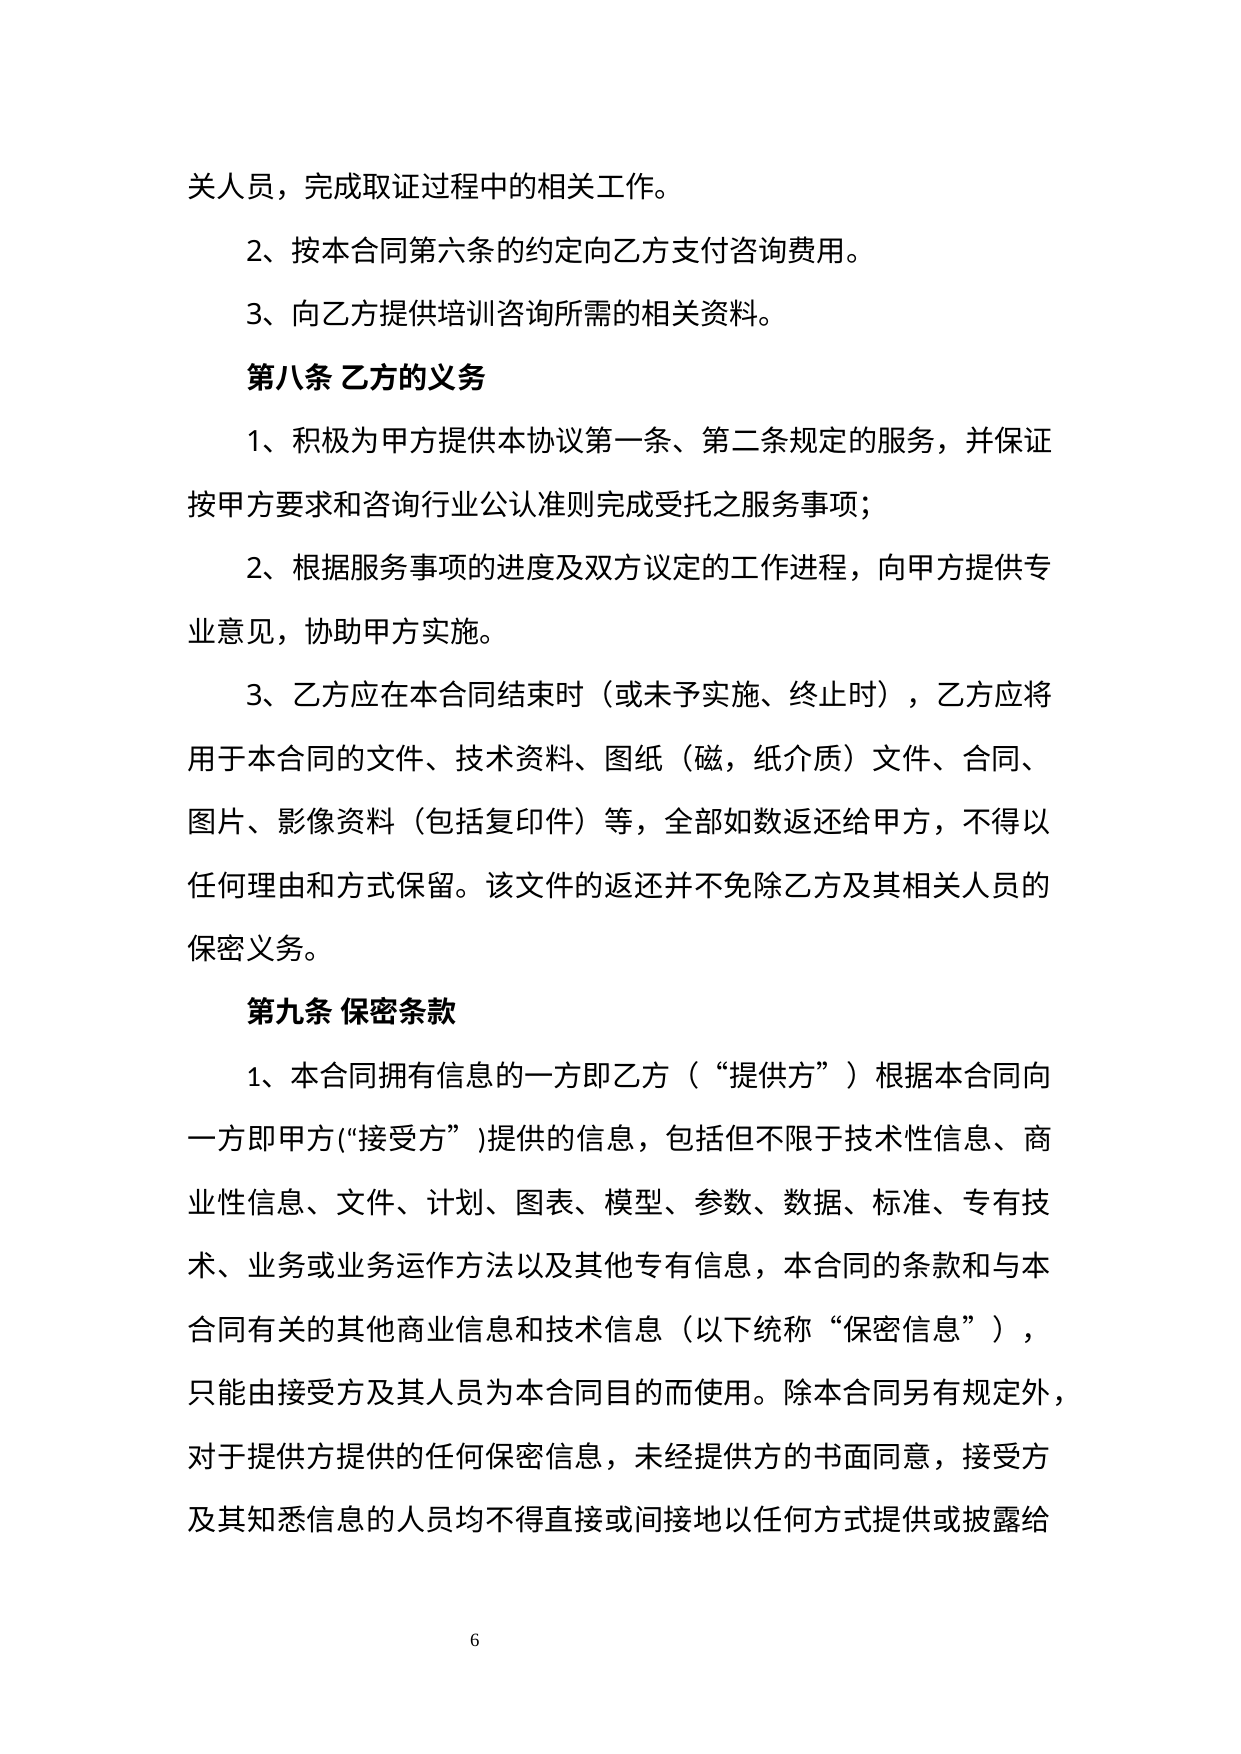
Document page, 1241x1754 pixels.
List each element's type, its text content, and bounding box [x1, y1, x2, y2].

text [187, 164, 1053, 206]
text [187, 1052, 1053, 1539]
subtitle 第八条 乙方的义务 [187, 354, 1053, 397]
text 3、乙方应在本合同结束时（或未予实施、终止时），乙方应将用于本合同的文件、技术资料、图纸（磁，纸介质）文件、合同、图片、影像资料（包括复印件）等，全部如数返还给甲方，不得以任何理由和方式保留。该文件的返还并不免除乙方及其相关人员的保密义务。 [187, 672, 1053, 968]
text 2、按本合同第六条的约定向乙方支付咨询费用。 [187, 227, 1053, 270]
subtitle 第九条 保密条款 [187, 989, 1053, 1031]
text 2、根据服务事项的进度及双方议定的工作进程，向甲方提供专业意见，协助甲方实施。 [187, 545, 1053, 651]
text 1、积极为甲方提供本协议第一条、第二条规定的服务，并保证按甲方要求和咨询行业公认准则完成受托之服务事项； [187, 418, 1053, 524]
text 3、向乙方提供培训咨询所需的相关资料。 [187, 291, 1053, 333]
